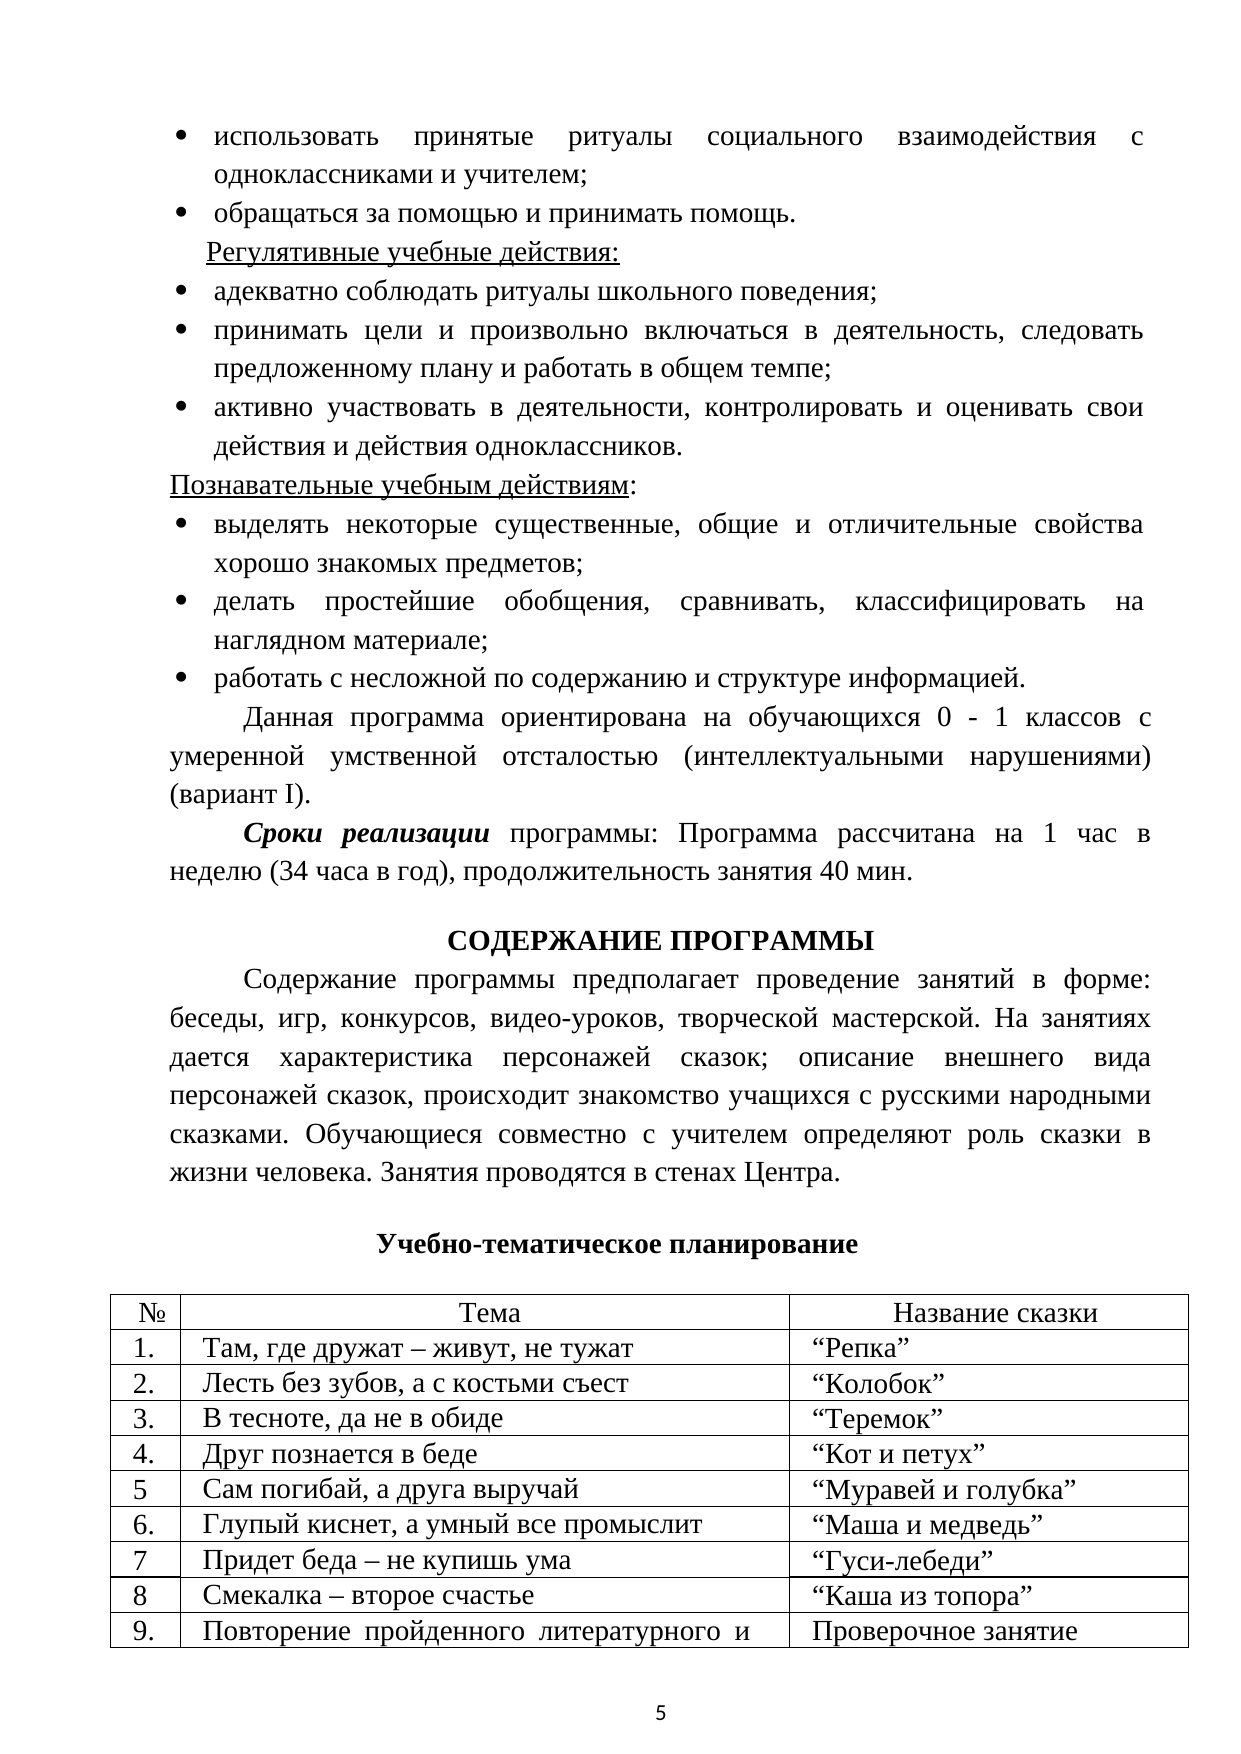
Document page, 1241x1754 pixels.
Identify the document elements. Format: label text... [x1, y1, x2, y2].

list адекватно соблюдать ритуалы школьного поведения; [176, 273, 1144, 307]
text Познавательные учебным действиям: [169, 467, 1144, 501]
table_cell Друг познается в беде [181, 1436, 789, 1470]
table_cell “Муравей и голубка” [790, 1471, 1188, 1506]
table_cell Глупый киснет, а умный все промыслит [181, 1507, 789, 1541]
list активно участвовать в деятельности, контролировать и оценивать свои действия и действия одноклассников. [176, 389, 1144, 461]
text Данная программа ориентирована на обучающихся 0 - 1 классов с умеренной умственной отсталостью (интеллектуальными нарушениями) (вариант I). [169, 699, 1152, 810]
text СОДЕРЖАНИЕ ПРОГРАММЫ [169, 923, 1152, 957]
table_cell Лесть без зубов, а с костьми съест [181, 1365, 789, 1399]
list обращаться за помощью и принимать помощь. [176, 195, 1144, 228]
table_cell В тесноте, да не в обиде [181, 1401, 789, 1435]
table_cell 8 [111, 1578, 180, 1612]
table_cell Придет беда – не купишь ума [181, 1542, 789, 1576]
table_cell 3. [111, 1401, 180, 1435]
table_cell “Маша и медведь” [790, 1507, 1188, 1541]
list выделять некоторые существенные, общие и отличительные свойства хорошо знакомых предметов; [176, 506, 1144, 578]
table_cell “Теремок” [790, 1401, 1188, 1435]
table_cell “Колобок” [790, 1365, 1188, 1399]
table_header Тема [181, 1295, 789, 1329]
table_cell Смекалка – второе счастье [181, 1578, 789, 1612]
table_header № [111, 1295, 180, 1329]
table_cell 4. [111, 1436, 180, 1470]
table_cell 6. [111, 1507, 180, 1541]
text Регулятивные учебные действия: [169, 234, 1144, 268]
table_cell “Гуси-лебеди” [790, 1542, 1188, 1576]
list принимать цели и произвольно включаться в деятельность, следовать предложенному плану и работать в общем темпе; [176, 312, 1144, 384]
table_cell 9. [111, 1613, 180, 1647]
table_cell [181, 1613, 789, 1647]
table_cell “Каша из топора” [790, 1578, 1188, 1612]
list работать с несложной по содержанию и структуре информацией. [176, 661, 1144, 694]
table_cell “Репка” [790, 1330, 1188, 1364]
table_cell 5 [111, 1471, 180, 1506]
table_cell 1. [111, 1330, 180, 1364]
table_cell 7 [111, 1542, 180, 1576]
list делать простейшие обобщения, сравнивать, классифицировать на наглядном материале; [176, 583, 1144, 656]
table_cell Там, где дружат – живут, не тужат [181, 1330, 789, 1364]
table_cell 2. [111, 1365, 180, 1399]
table_cell “Кот и петух” [790, 1436, 1188, 1470]
text Содержание программы предполагает проведение занятий в форме: беседы, игр, конкурсов, видео-уроков, творческой мастерской. На занятиях дается характеристика персонажей сказок; описание внешнего вида персонажей сказок, происходит знакомство учащихся с русскими народными сказками. Обучающиеся совместно с учителем определяют роль сказки в жизни человека. Занятия проводятся в стенах Центра. [169, 962, 1152, 1188]
table_header Название сказки [790, 1295, 1188, 1329]
text Учебно-тематическое планирование [376, 1226, 1154, 1260]
table_cell Сам погибай, а друга выручай [181, 1471, 789, 1506]
table_cell Проверочное занятие [790, 1613, 1188, 1647]
list использовать принятые ритуалы социального взаимодействия с одноклассниками и учителем; [176, 118, 1144, 190]
text Сроки реализации программы: Программа рассчитана на 1 час в неделю (34 часа в год), продолжительность занятия 40 мин. [169, 815, 1152, 887]
